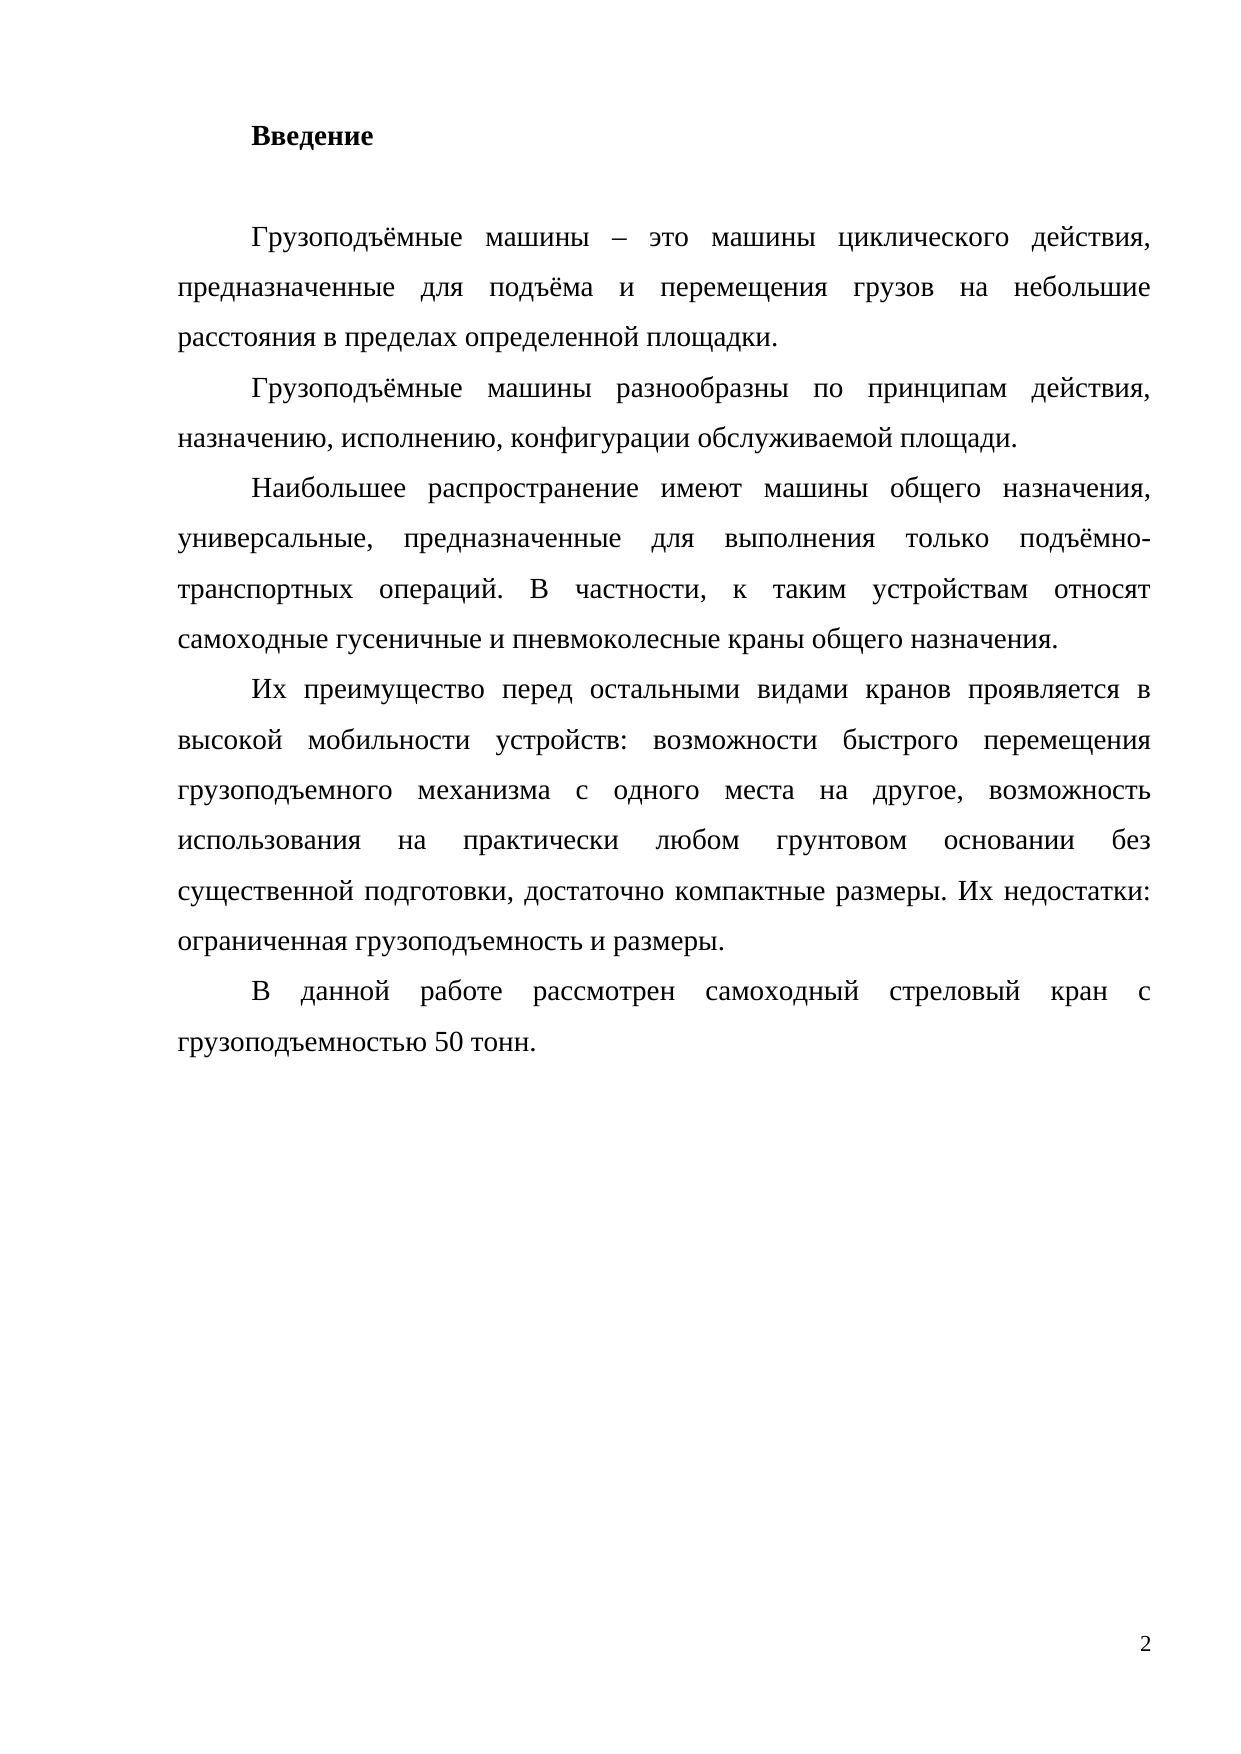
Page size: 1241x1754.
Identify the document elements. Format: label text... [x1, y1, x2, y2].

text Наибольшее распространение имеют машины общего назначения, универсальные, предназначенные для выполнения только подъёмно-транспортных операций. В частности, к таким устройствам относят самоходные гусеничные и пневмоколесные краны общего назначения. [177, 470, 1152, 655]
text Их преимущество перед остальными видами кранов проявляется в высокой мобильности устройств: возможности быстрого перемещения грузоподъемного механизма с одного места на другое, возможность использования на практически любом грунтовом основании без существенной подготовки, достаточно компактные размеры. Их недостатки: ограниченная грузоподъемность и размеры. [177, 672, 1152, 957]
text Грузоподъёмные машины – это машины циклического действия, предназначенные для подъёма и перемещения грузов на небольшие расстояния в пределах определенной площадки. [177, 219, 1152, 353]
text В данной работе рассмотрен самоходный стреловый кран с грузоподъемностью 50 тонн. [177, 973, 1152, 1057]
text Грузоподъёмные машины разнообразны по принципам действия, назначению, исполнению, конфигурации обслуживаемой площади. [177, 370, 1152, 453]
text Введение [177, 118, 1152, 152]
